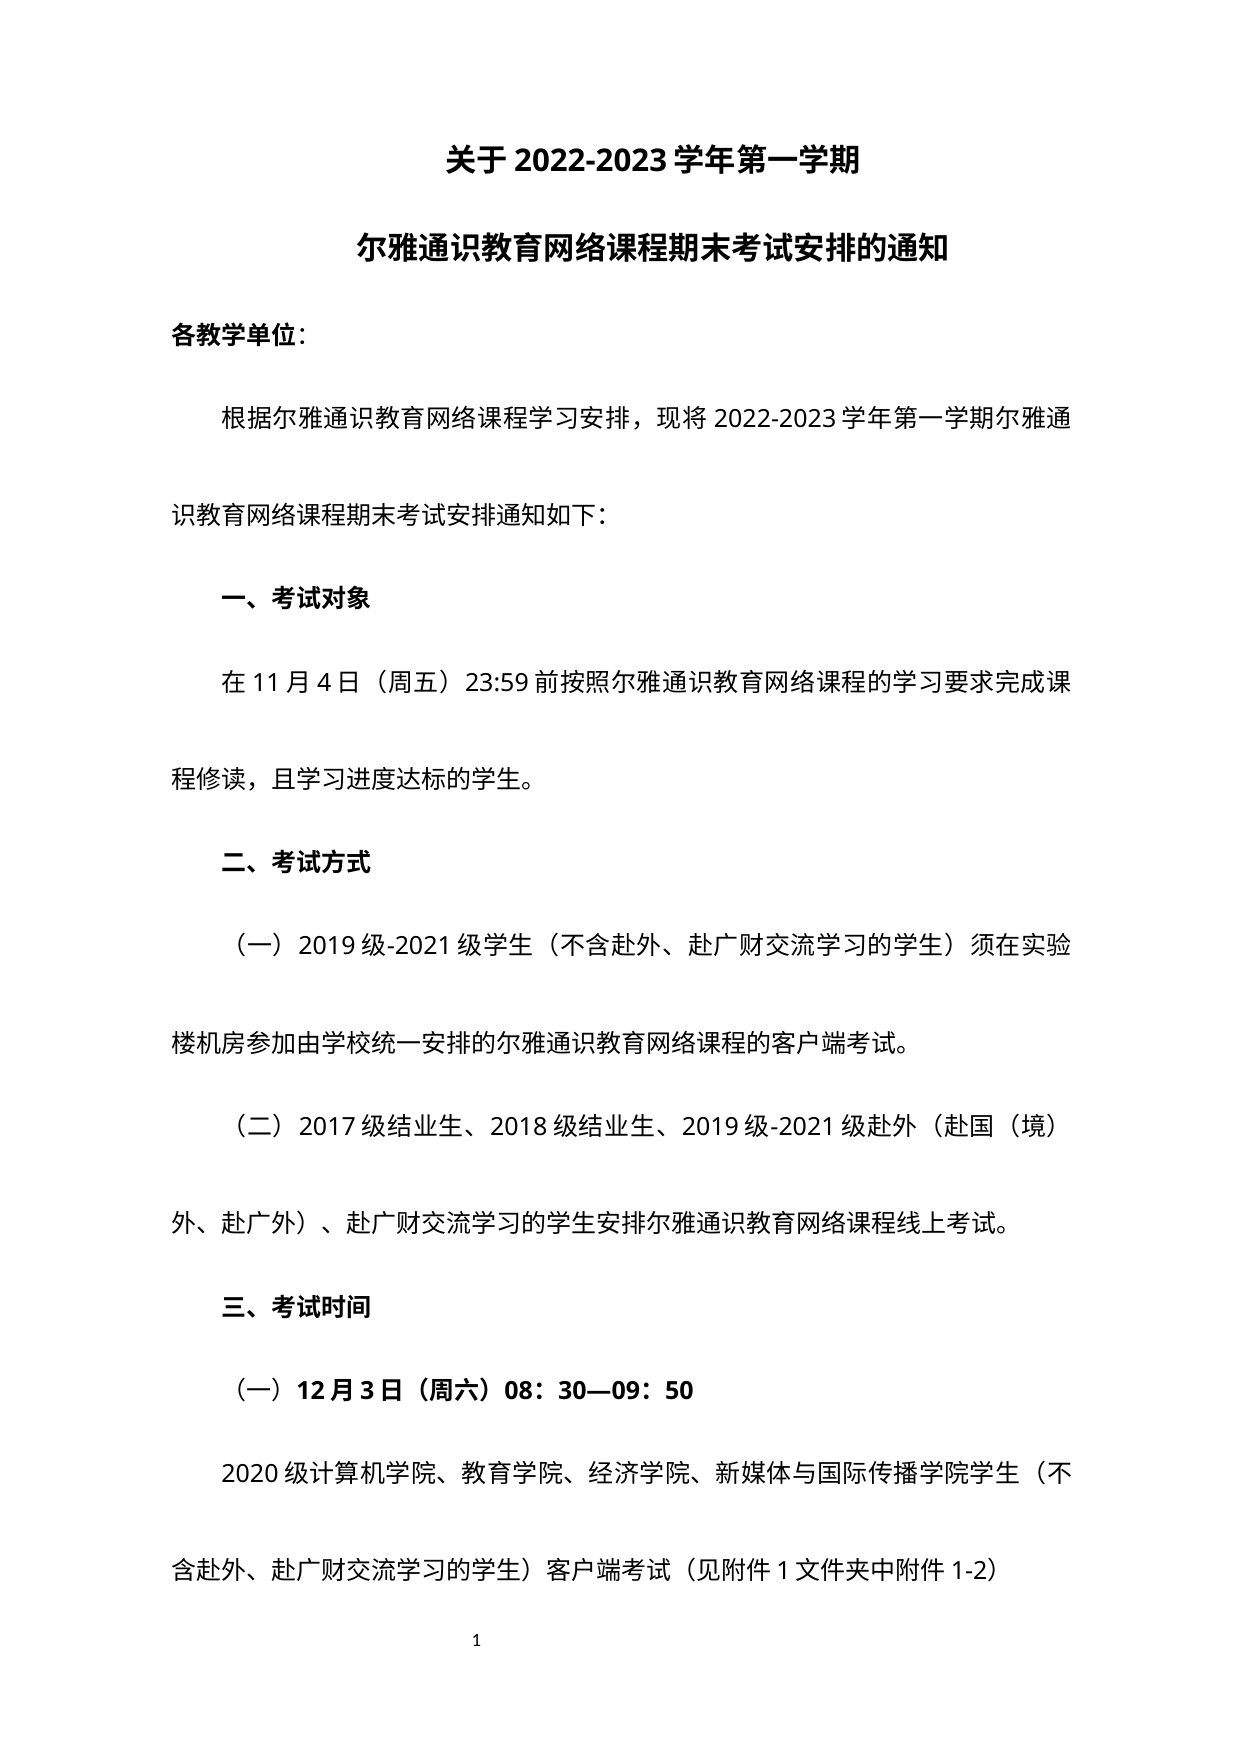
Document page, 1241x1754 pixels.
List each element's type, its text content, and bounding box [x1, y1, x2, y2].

text 各教学单位： [171, 301, 1072, 366]
text 根据尔雅通识教育网络课程学习安排，现将2022-2023学年第一学期尔雅通识教育网络课程期末考试安排通知如下： [171, 384, 1072, 546]
text 尔雅通识教育网络课程期末考试安排的通知 [171, 213, 1072, 278]
text 2020级计算机学院、教育学院、经济学院、新媒体与国际传播学院学生（不含赴外、赴广财交流学习的学生）客户端考试（见附件1文件夹中附件1-2） [171, 1439, 1072, 1601]
text 关于2022-2023学年第一学期 [171, 125, 1072, 190]
text 在11月4日（周五）23:59前按照尔雅通识教育网络课程的学习要求完成课程修读，且学习进度达标的学生。 [171, 648, 1072, 810]
text （一）2019级-2021级学生（不含赴外、赴广财交流学习的学生）须在实验楼机房参加由学校统一安排的尔雅通识教育网络课程的客户端考试。 [171, 911, 1072, 1074]
text 三、考试时间 [171, 1273, 1072, 1338]
text （二）2017级结业生、2018级结业生、2019级-2021级赴外（赴国（境）外、赴广外）、赴广财交流学习的学生安排尔雅通识教育网络课程线上考试。 [171, 1092, 1072, 1254]
text （一）12月3日（周六）08：30—09：50 [171, 1356, 1072, 1421]
text 一、考试对象 [171, 564, 1072, 629]
text 二、考试方式 [171, 828, 1072, 893]
